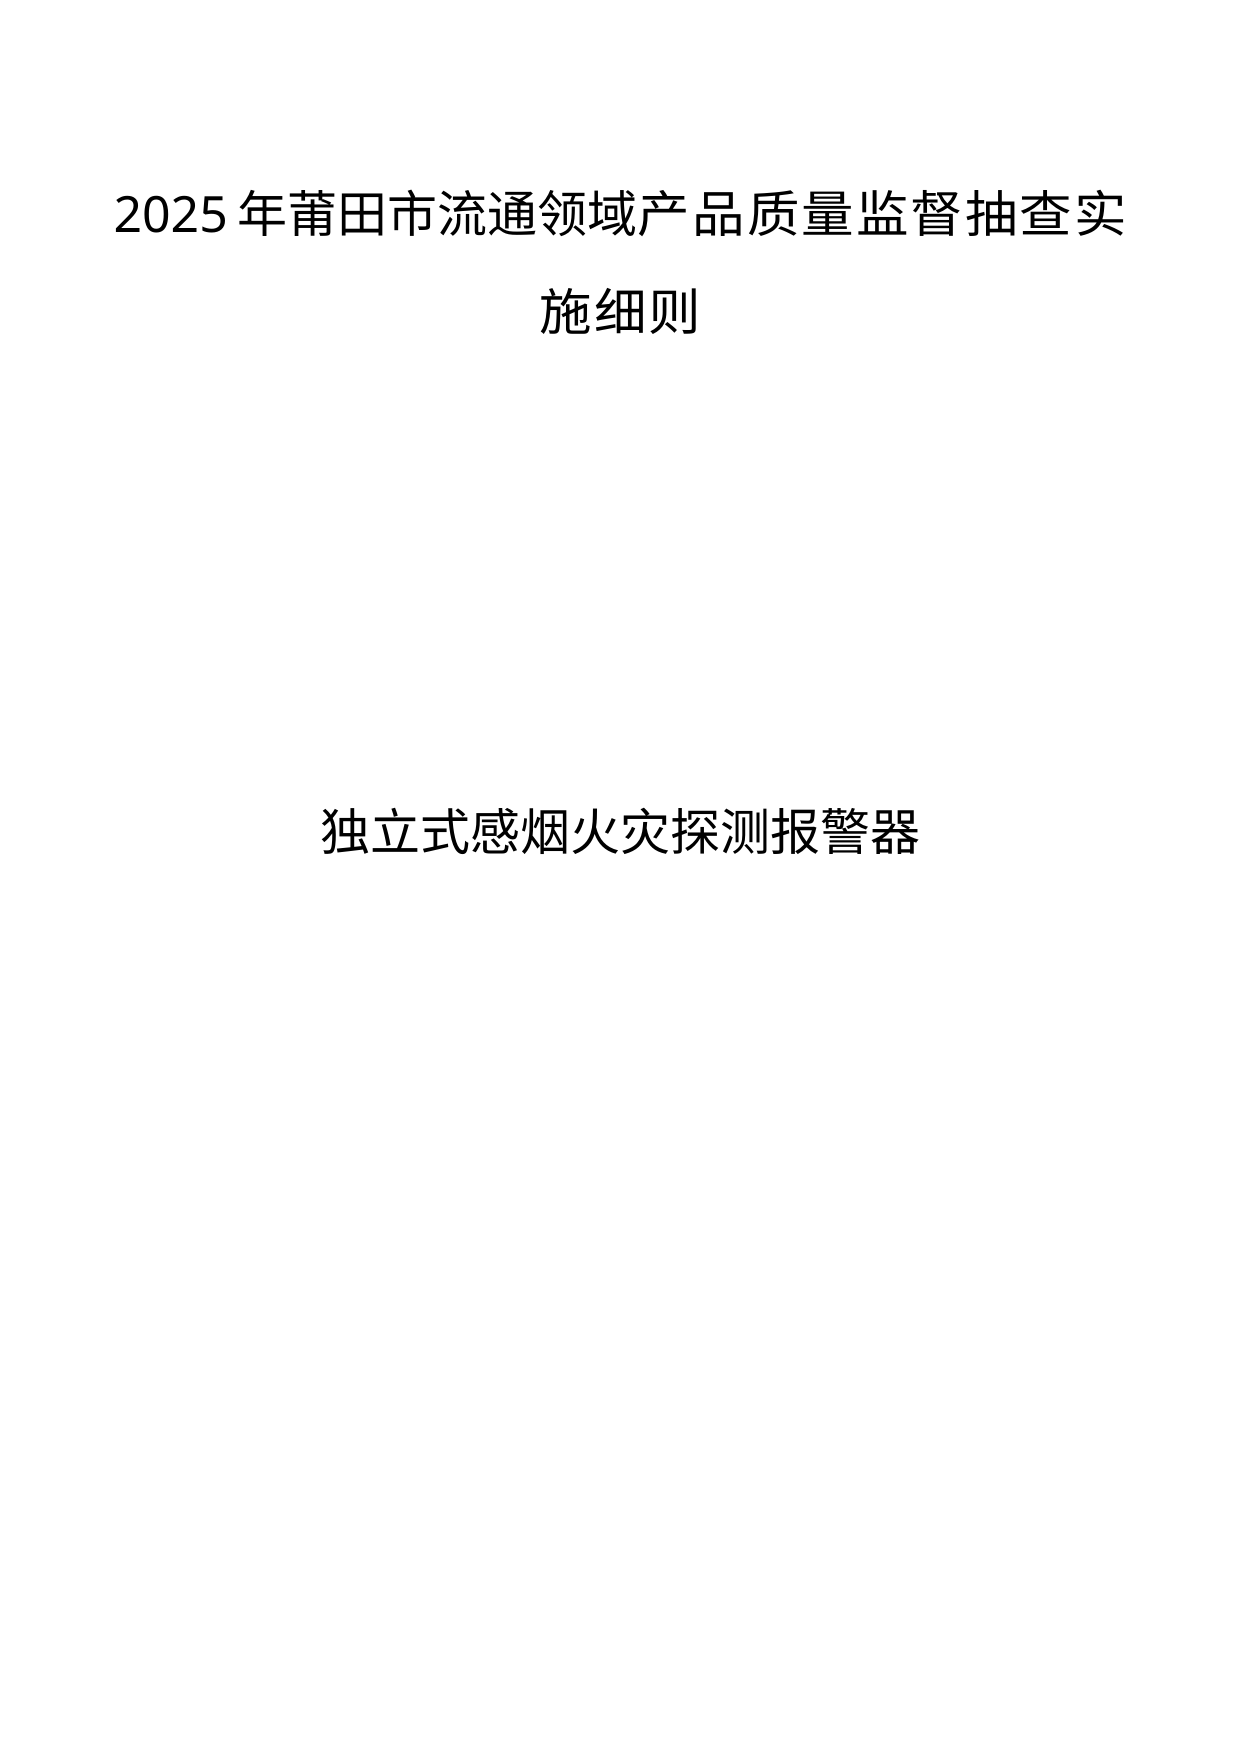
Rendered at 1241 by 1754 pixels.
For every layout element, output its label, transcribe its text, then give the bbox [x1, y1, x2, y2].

text 2025年莆田市流通领域产品质量监督抽查实施细则 [113, 162, 1127, 357]
text 独立式感烟火灾探测报警器 [113, 779, 1127, 877]
